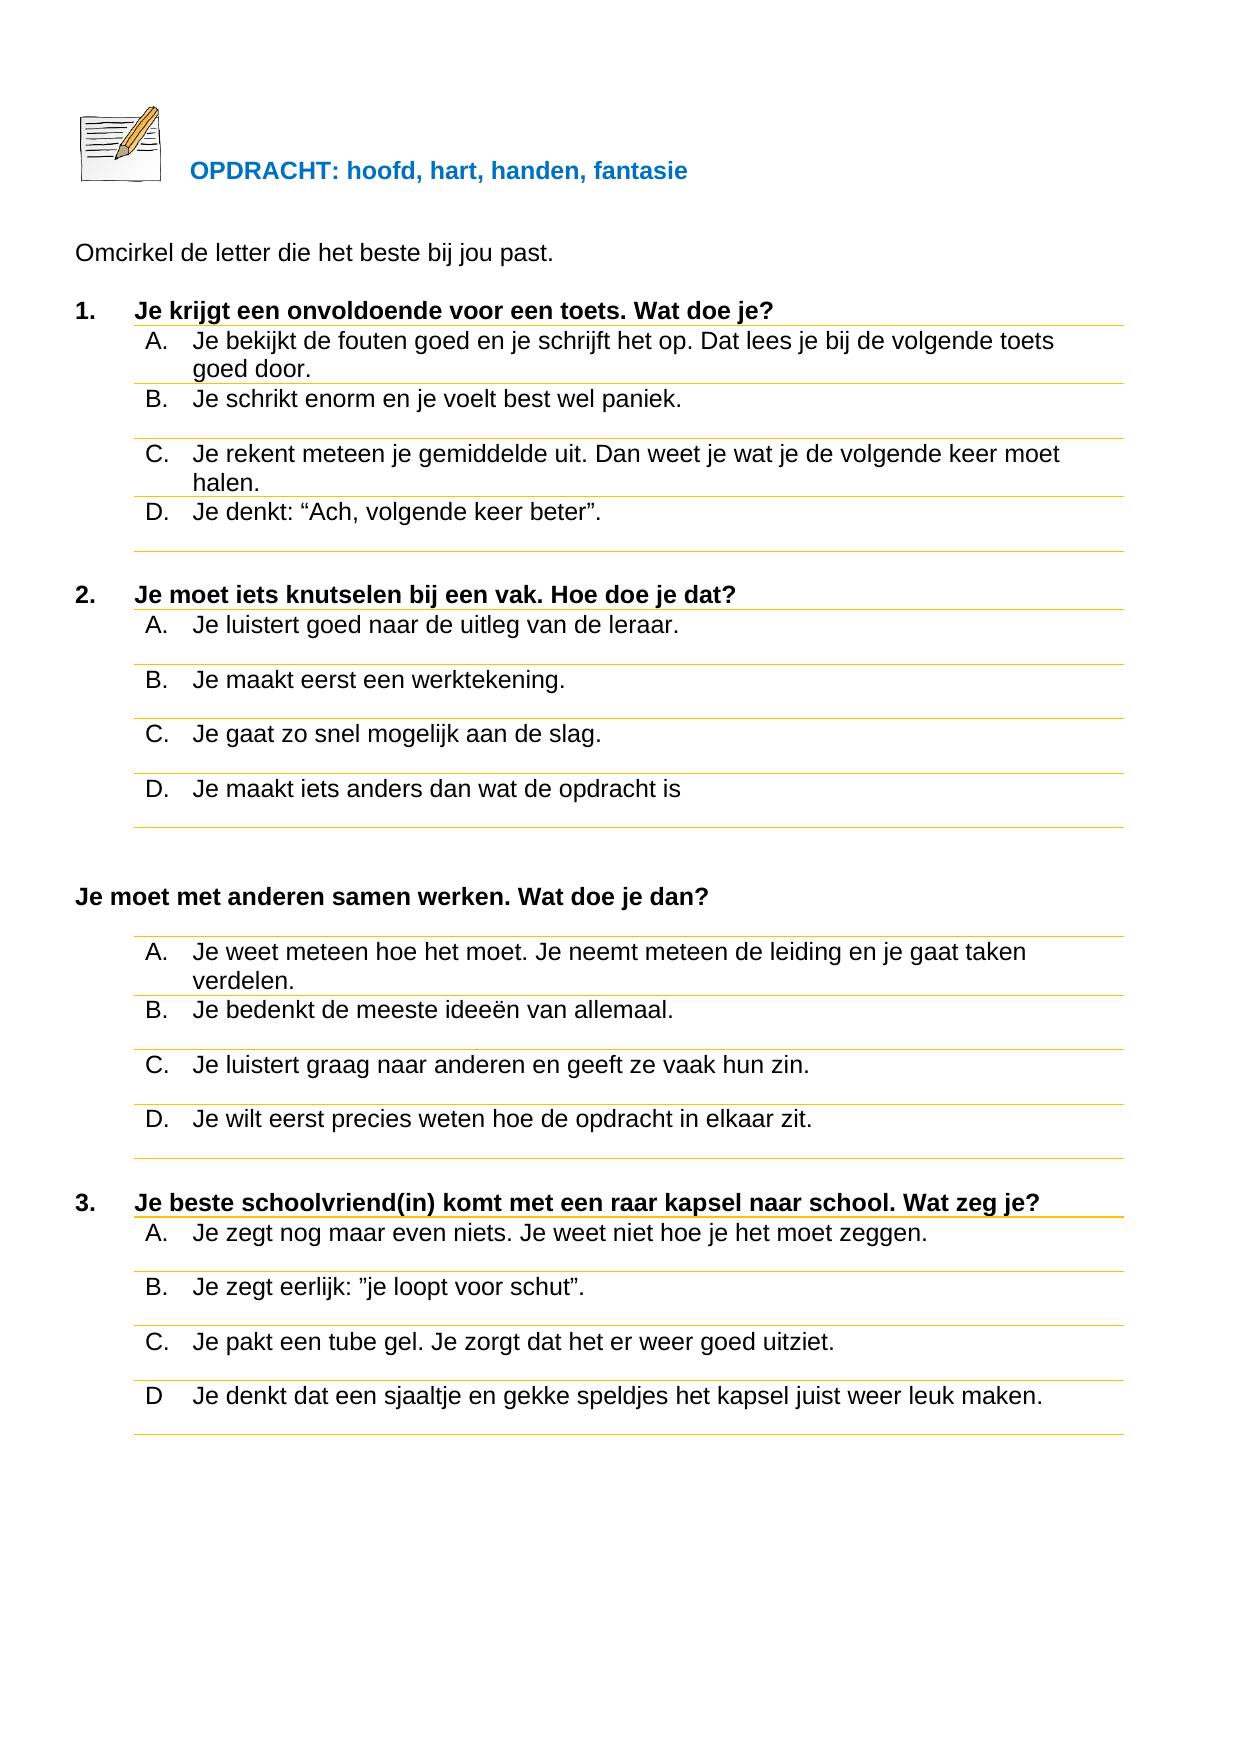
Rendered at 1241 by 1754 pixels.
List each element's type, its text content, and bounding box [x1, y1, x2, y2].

table_cell Je zegt eerlijk: ”je loopt voor schut”. [181, 1272, 1123, 1325]
text Omcirkel de letter die het beste bij jou past. [75, 238, 1165, 267]
list Je moet iets knutselen bij een vak. Hoe doe je dat? [75, 581, 1165, 609]
table_cell C. [134, 439, 181, 496]
picture [75, 103, 165, 185]
table_cell B. [134, 1272, 181, 1325]
table_cell C. [134, 1050, 181, 1103]
table_header Je weet meteen hoe het moet. Je neemt meteen de leiding en je gaat taken verdelen. [181, 937, 1123, 994]
table_cell D. [134, 774, 181, 827]
table_cell Je maakt eerst een werktekening. [181, 665, 1123, 718]
table_cell C. [134, 1326, 181, 1380]
table_cell D. [134, 497, 181, 551]
table_cell Je maakt iets anders dan wat de opdracht is [181, 774, 1123, 827]
table_cell Je denkt dat een sjaaltje en gekke speldjes het kapsel juist weer leuk maken. [181, 1381, 1123, 1434]
table_cell B. [134, 384, 181, 438]
table_cell C. [134, 719, 181, 773]
table_cell Je rekent meteen je gemiddelde uit. Dan weet je wat je de volgende keer moet halen. [181, 439, 1123, 496]
table_cell Je wilt eerst precies weten hoe de opdracht in elkaar zit. [181, 1105, 1123, 1158]
table_cell Je luistert graag naar anderen en geeft ze vaak hun zin. [181, 1050, 1123, 1103]
table_cell B. [134, 996, 181, 1049]
table_cell Je denkt: “Ach, volgende keer beter”. [181, 497, 1123, 551]
table_header Je zegt nog maar even niets. Je weet niet hoe je het moet zeggen. [181, 1218, 1123, 1271]
table_cell Je gaat zo snel mogelijk aan de slag. [181, 719, 1123, 773]
table_header Je bekijkt de fouten goed en je schrijft het op. Dat lees je bij de volgende toets goed door. [181, 326, 1123, 383]
table_header A. [134, 1218, 181, 1271]
table_cell Je schrikt enorm en je voelt best wel paniek. [181, 384, 1123, 438]
table_header [75, 104, 178, 210]
table_cell Je pakt een tube gel. Je zorgt dat het er weer goed uitziet. [181, 1326, 1123, 1380]
list Je krijgt een onvoldoende voor een toets. Wat doe je? [75, 296, 1165, 325]
table_header A. [134, 610, 181, 664]
table_cell Je bedenkt de meeste ideeën van allemaal. [181, 996, 1123, 1049]
table_cell B. [134, 665, 181, 718]
table_cell D. [134, 1105, 181, 1158]
table_header OPDRACHT: hoofd, hart, handen, fantasie [178, 104, 1123, 210]
list Je beste schoolvriend(in) komt met een raar kapsel naar school. Wat zeg je? [75, 1188, 1195, 1216]
text Je moet met anderen samen werken. Wat doe je dan? [75, 882, 1165, 911]
table_header Je luistert goed naar de uitleg van de leraar. [181, 610, 1123, 664]
table_cell D [134, 1381, 181, 1434]
table_header A. [134, 326, 181, 383]
table_header A. [134, 937, 181, 994]
